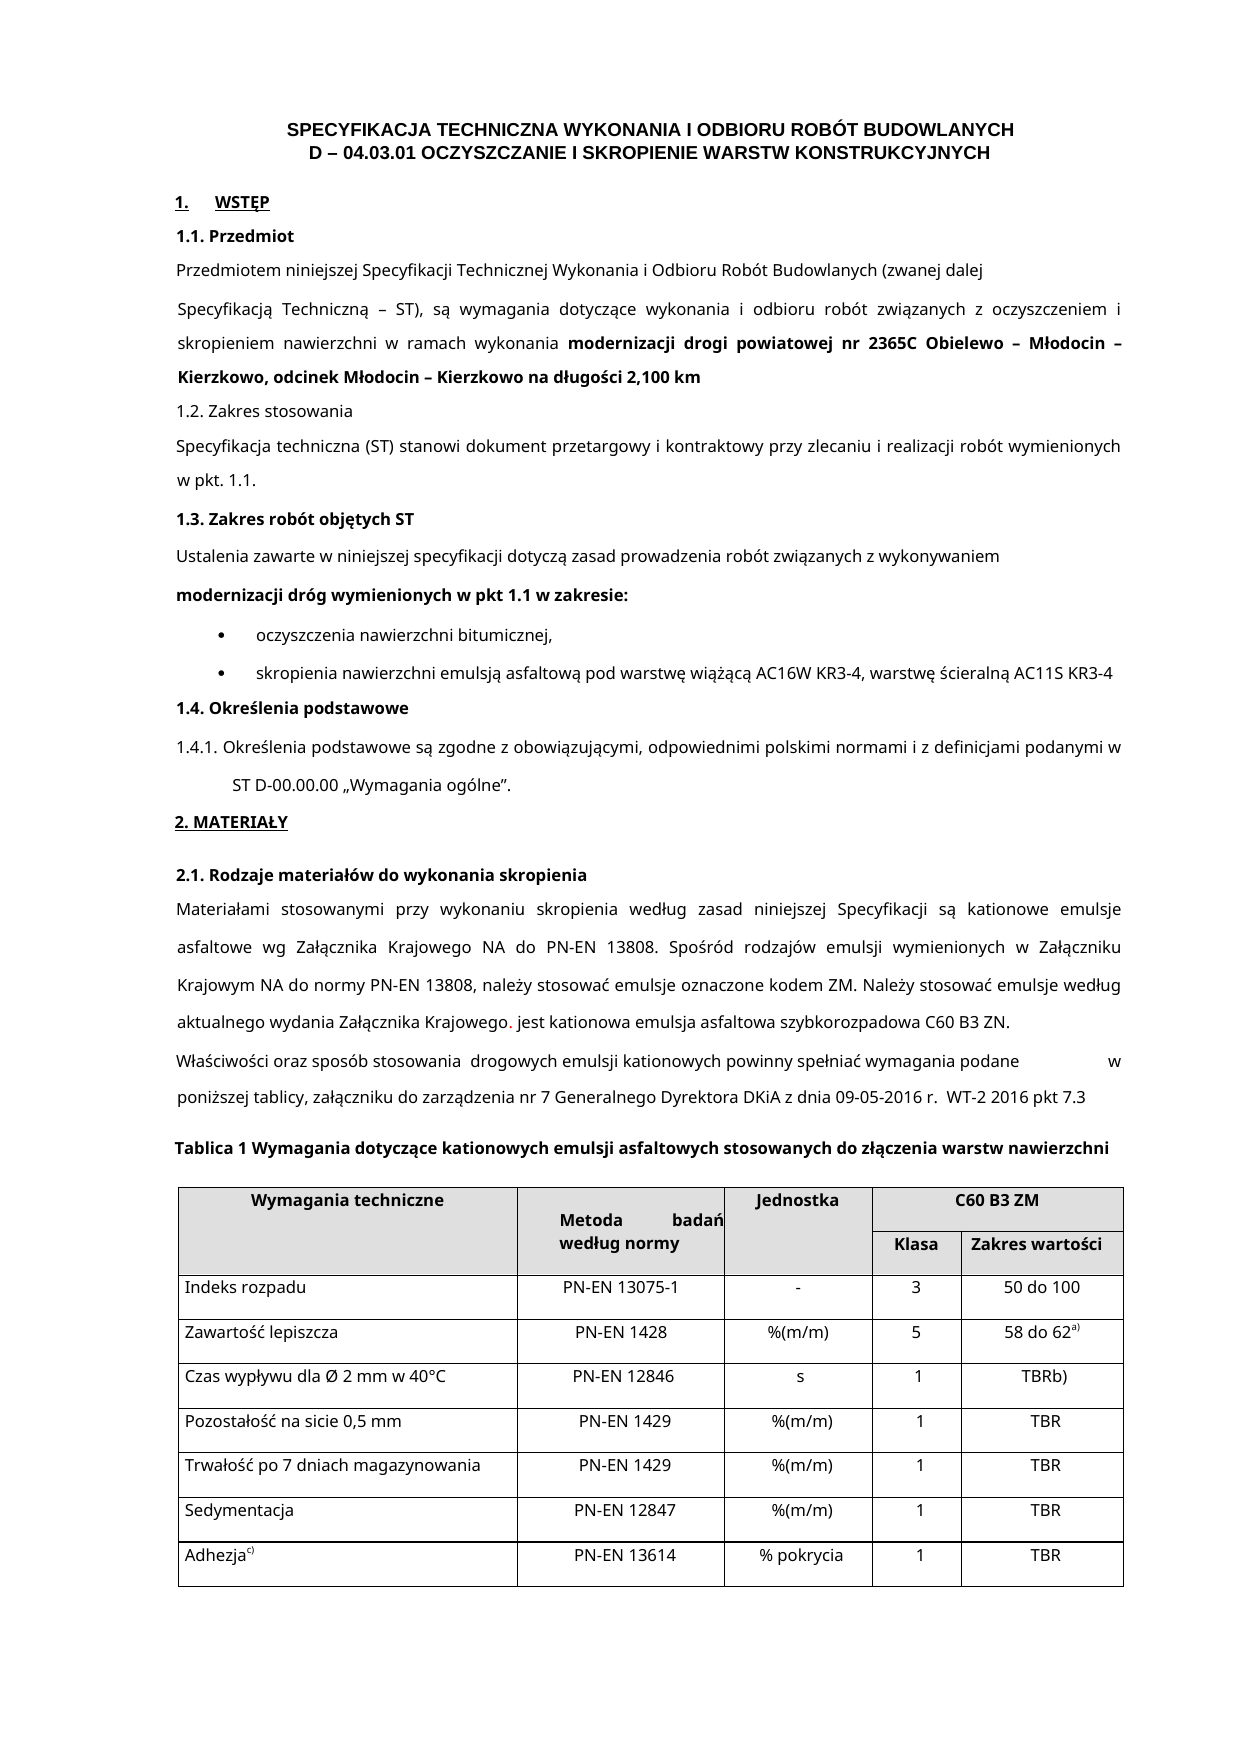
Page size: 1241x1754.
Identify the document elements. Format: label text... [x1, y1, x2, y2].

table_cell Zawartość lepiszcza [179, 1320, 517, 1363]
table_cell TBR [962, 1543, 1123, 1586]
table_cell Trwałość po 7 dniach magazynowania [179, 1453, 517, 1497]
table_cell 1 [873, 1543, 961, 1586]
table_cell 1 [873, 1409, 961, 1452]
table_cell %(m/m) [725, 1409, 872, 1452]
text Przedmiotem niniejszej Specyfikacji Technicznej Wykonania i Odbioru Robót Budowlanych (zwanej dalej [176, 259, 1122, 282]
table_cell - [725, 1276, 872, 1319]
table_cell %(m/m) [725, 1453, 872, 1497]
table_header Jednostka [725, 1188, 872, 1274]
subtitle 1.3. Zakres robót objętych ST [176, 507, 1123, 530]
text SPECYFIKACJA TECHNICZNA WYKONANIA I ODBIORU ROBÓT BUDOWLANYCH [287, 118, 1123, 140]
table_cell PN-EN 13614 [518, 1543, 724, 1586]
table_cell 1 [873, 1498, 961, 1541]
table_header C60 B3 ZM [873, 1188, 1123, 1231]
table_cell Czas wypływu dla Ø 2 mm w 40°C [179, 1364, 517, 1407]
table_cell Klasa [873, 1232, 961, 1274]
table_cell 58 do 62a) [962, 1320, 1123, 1363]
text Materiałami stosowanymi przy wykonaniu skropienia według zasad niniejszej Specyfikacji są kationowe emulsje asfaltowe wg Załącznika Krajowego NA do PN-EN 13808. Spośród rodzajów emulsji wymienionych w Załączniku Krajowym NA do normy PN-EN 13808, należy stosować emulsje oznaczone kodem ZM. Należy stosować emulsje według aktualnego wydania Załącznika Krajowego. jest kationowa emulsja asfaltowa szybkorozpadowa C60 B3 ZN. [176, 897, 1122, 1034]
table_cell TBR [962, 1453, 1123, 1497]
table_cell s [725, 1364, 872, 1407]
text Specyfikacja techniczna (ST) stanowi dokument przetargowy i kontraktowy przy zlecaniu i realizacji robót wymienionych w pkt. 1.1. [176, 434, 1122, 491]
text Specyfikacją Techniczną – ST), są wymagania dotyczące wykonania i odbioru robót związanych z oczyszczeniem i skropieniem nawierzchni w ramach wykonania modernizacji drogi powiatowej nr 2365C Obielewo – Młodocin – Kierzkowo, odcinek Młodocin – Kierzkowo na długości 2,100 km [177, 298, 1123, 388]
table_cell PN-EN 1429 [518, 1453, 724, 1497]
table_cell Pozostałość na sicie 0,5 mm [179, 1409, 517, 1452]
table_cell Adhezjac) [179, 1543, 517, 1586]
table_header Wymagania techniczne [179, 1188, 517, 1274]
table_cell %(m/m) [725, 1498, 872, 1541]
list skropienia nawierzchni emulsją asfaltową pod warstwę wiążącą AC16W KR3-4, warstwę ścieralną AC11S KR3-4 [218, 662, 1122, 684]
table_cell PN-EN 12846 [518, 1364, 724, 1407]
table_cell 50 do 100 [962, 1276, 1123, 1319]
table_cell Zakres wartości [962, 1232, 1123, 1274]
subtitle 1.4. Określenia podstawowe [176, 696, 1123, 719]
table_cell PN-EN 13075-1 [518, 1276, 724, 1319]
subtitle 2.1. Rodzaje materiałów do wykonania skropienia [176, 863, 1123, 886]
subtitle 1.1. Przedmiot [176, 225, 1123, 247]
table_cell TBR [962, 1498, 1123, 1541]
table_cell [725, 1543, 872, 1586]
table_cell 1 [873, 1453, 961, 1497]
table_cell PN-EN 1429 [518, 1409, 724, 1452]
table_cell Sedymentacja [179, 1498, 517, 1541]
table_header Metoda badań według normy [518, 1188, 724, 1274]
text Ustalenia zawarte w niniejszej specyfikacji dotyczą zasad prowadzenia robót związanych z wykonywaniem [176, 545, 1122, 568]
subtitle D – 04.03.01 OCZYSZCZANIE I SKROPIENIE WARSTW KONSTRUKCYJNYCH [308, 142, 1123, 163]
subtitle 1. WSTĘP [174, 191, 1123, 214]
list oczyszczenia nawierzchni bitumicznej, [218, 623, 1122, 646]
text modernizacji dróg wymienionych w pkt 1.1 w zakresie: [176, 584, 1122, 607]
table_cell PN-EN 1428 [518, 1320, 724, 1363]
table_cell TBRb) [962, 1364, 1123, 1407]
table_cell PN-EN 12847 [518, 1498, 724, 1541]
table_cell 1 [873, 1364, 961, 1407]
subtitle 2. MATERIAŁY [174, 811, 1123, 833]
table_cell 5 [873, 1320, 961, 1363]
text 1.2. Zakres stosowania [176, 400, 1123, 423]
table_cell %(m/m) [725, 1320, 872, 1363]
text Właściwości oraz sposób stosowania drogowych emulsji kationowych powinny spełniać wymagania podane w poniższej tablicy, załączniku do zarządzenia nr 7 Generalnego Dyrektora DKiA z dnia 09-05-2016 r. WT-2 2016 pkt 7.3 [176, 1049, 1122, 1109]
text Tablica 1 Wymagania dotyczące kationowych emulsji asfaltowych stosowanych do złączenia warstw nawierzchni [174, 1136, 1123, 1159]
table_cell Indeks rozpadu [179, 1276, 517, 1319]
table_cell TBR [962, 1409, 1123, 1452]
table_cell 3 [873, 1276, 961, 1319]
text 1.4.1. Określenia podstawowe są zgodne z obowiązującymi, odpowiednimi polskimi normami i z definicjami podanymi w ST D-00.00.00 „Wymagania ogólne”. [176, 736, 1122, 796]
